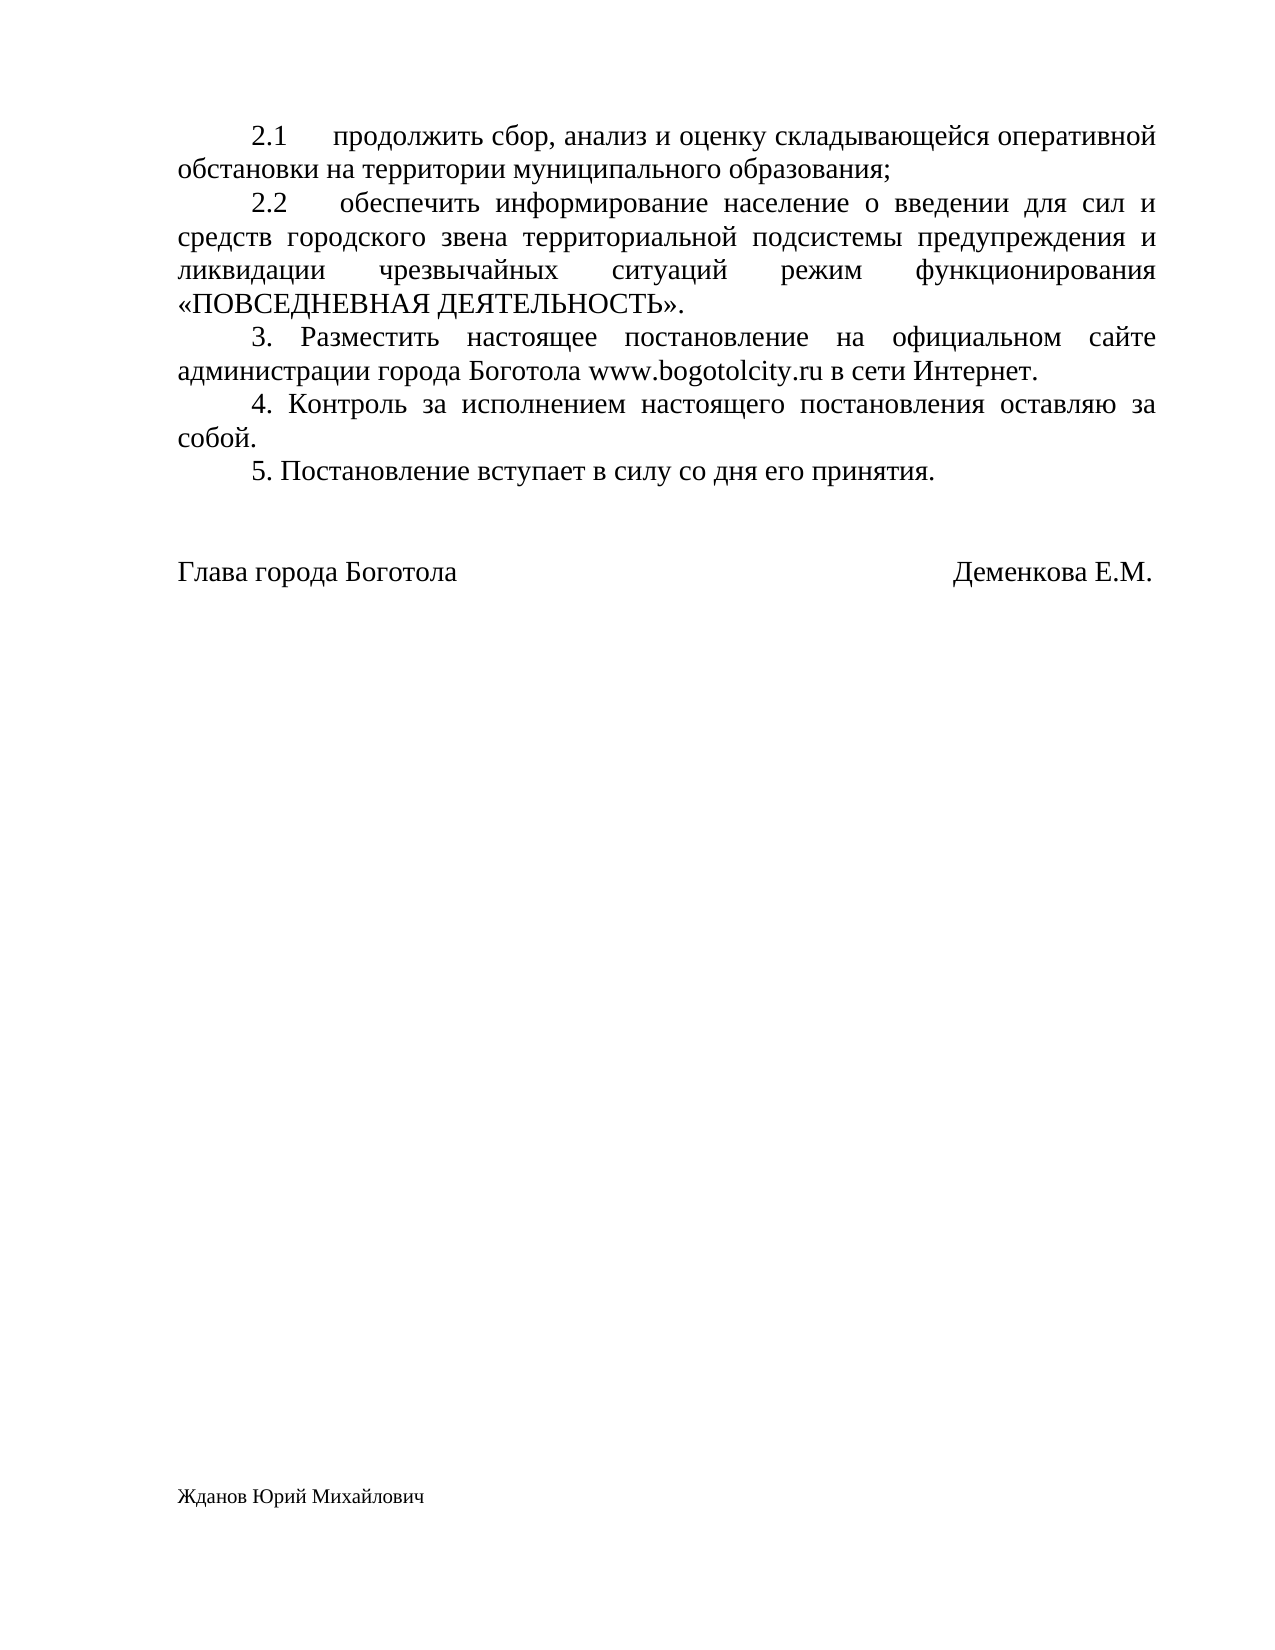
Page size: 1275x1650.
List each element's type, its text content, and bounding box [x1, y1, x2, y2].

title 5. Постановление вступает в силу со дня его принятия. [177, 453, 1157, 487]
title 4. Контроль за исполнением настоящего постановления оставляю за собой. [177, 386, 1157, 453]
title продолжить сбор, анализ и оценку складывающейся оперативной обстановки на территории муниципального образования; [177, 118, 1157, 185]
title 3. Разместить настоящее постановление на официальном сайте администрации города Боготола www.bogotolcity.ru в сети Интернет. [177, 319, 1157, 386]
title обеспечить информирование население о введении для сил и средств городского звена территориальной подсистемы предупреждения и ликвидации чрезвычайных ситуаций режим функционирования «ПОВСЕДНЕВНАЯ ДЕЯТЕЛЬНОСТЬ». [177, 185, 1157, 319]
text Глава города Боготола Деменкова Е.М. [177, 554, 1157, 588]
text Жданов Юрий Михайлович [177, 1484, 1157, 1508]
